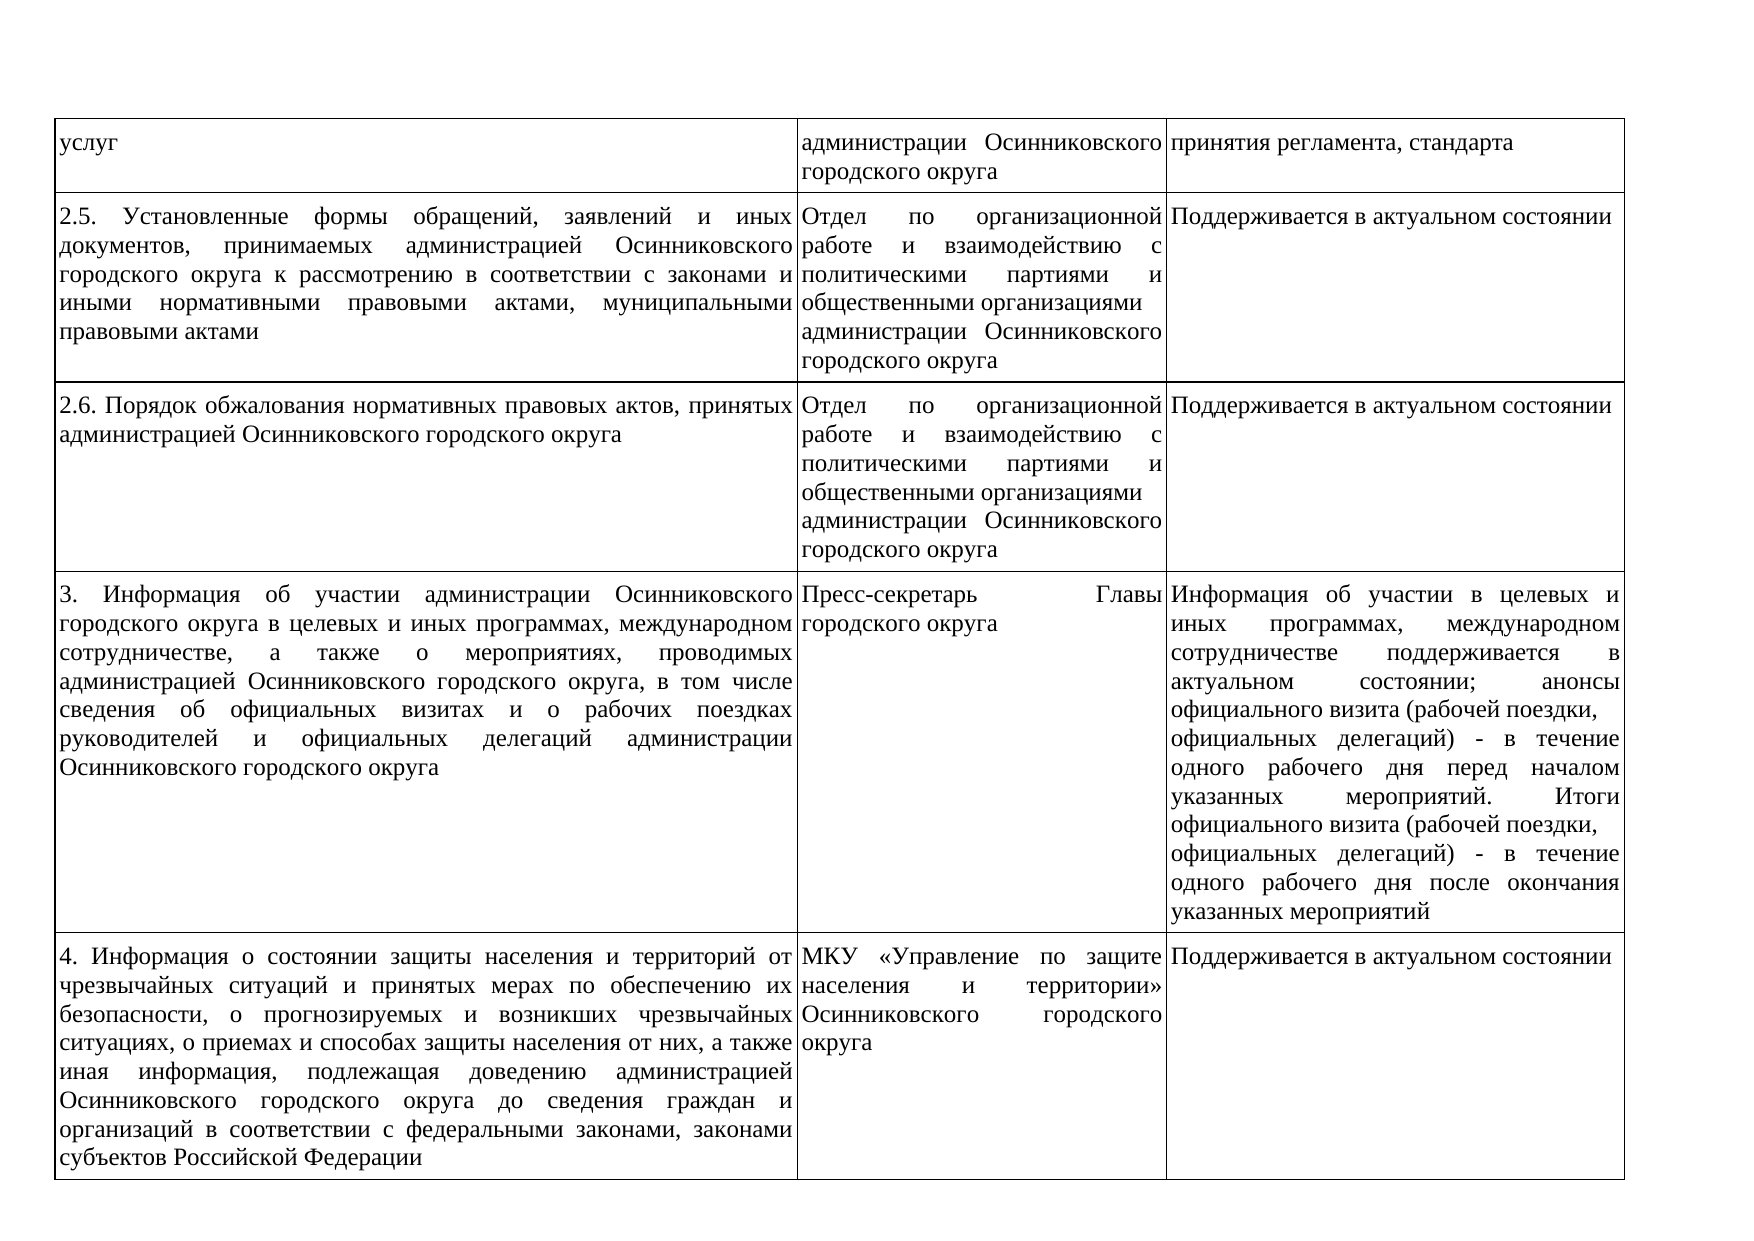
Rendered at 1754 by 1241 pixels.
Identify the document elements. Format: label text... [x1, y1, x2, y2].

table_cell Поддерживается в актуальном состоянии [1167, 193, 1624, 381]
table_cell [1167, 119, 1624, 192]
table_cell Пресс-секретарь Главы городского округа [798, 572, 1166, 932]
table_cell 2.5. Установленные формы обращений, заявлений и иных документов, принимаемых администрацией Осинниковского городского округа к рассмотрению в соответствии с законами и иными нормативными правовыми актами, муниципальными правовыми актами [56, 193, 797, 381]
table_cell Отдел по организационной работе и взаимодействию с политическими партиями и общественными организациями администрации Осинниковского городского округа [798, 193, 1166, 381]
table_cell Поддерживается в актуальном состоянии [1167, 383, 1624, 571]
table_cell 4. Информация о состоянии защиты населения и территорий от чрезвычайных ситуаций и принятых мерах по обеспечению их безопасности, о прогнозируемых и возникших чрезвычайных ситуациях, о приемах и способах защиты населения от них, а также иная информация, подлежащая доведению администрацией Осинниковского городского округа до сведения граждан и организаций в соответствии с федеральными законами, законами субъектов Российской Федерации [56, 933, 797, 1179]
table_cell МКУ «Управление по защите населения и территории» Осинниковского городского округа [798, 933, 1166, 1179]
table_cell Поддерживается в актуальном состоянии [1167, 933, 1624, 1179]
table_cell 2.6. Порядок обжалования нормативных правовых актов, принятых администрацией Осинниковского городского округа [56, 383, 797, 571]
table_cell Отдел по организационной работе и взаимодействию с политическими партиями и общественными организациями администрации Осинниковского городского округа [798, 383, 1166, 571]
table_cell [56, 119, 797, 192]
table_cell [798, 119, 1166, 192]
table_cell Информация об участии в целевых и иных программах, международном сотрудничестве поддерживается в актуальном состоянии; анонсы официального визита (рабочей поездки, официальных делегаций) - в течение одного рабочего дня перед началом указанных мероприятий. Итоги официального визита (рабочей поездки, официальных делегаций) - в течение одного рабочего дня после окончания указанных мероприятий [1167, 572, 1624, 932]
table_cell 3. Информация об участии администрации Осинниковского городского округа в целевых и иных программах, международном сотрудничестве, а также о мероприятиях, проводимых администрацией Осинниковского городского округа, в том числе сведения об официальных визитах и о рабочих поездках руководителей и официальных делегаций администрации Осинниковского городского округа [56, 572, 797, 932]
